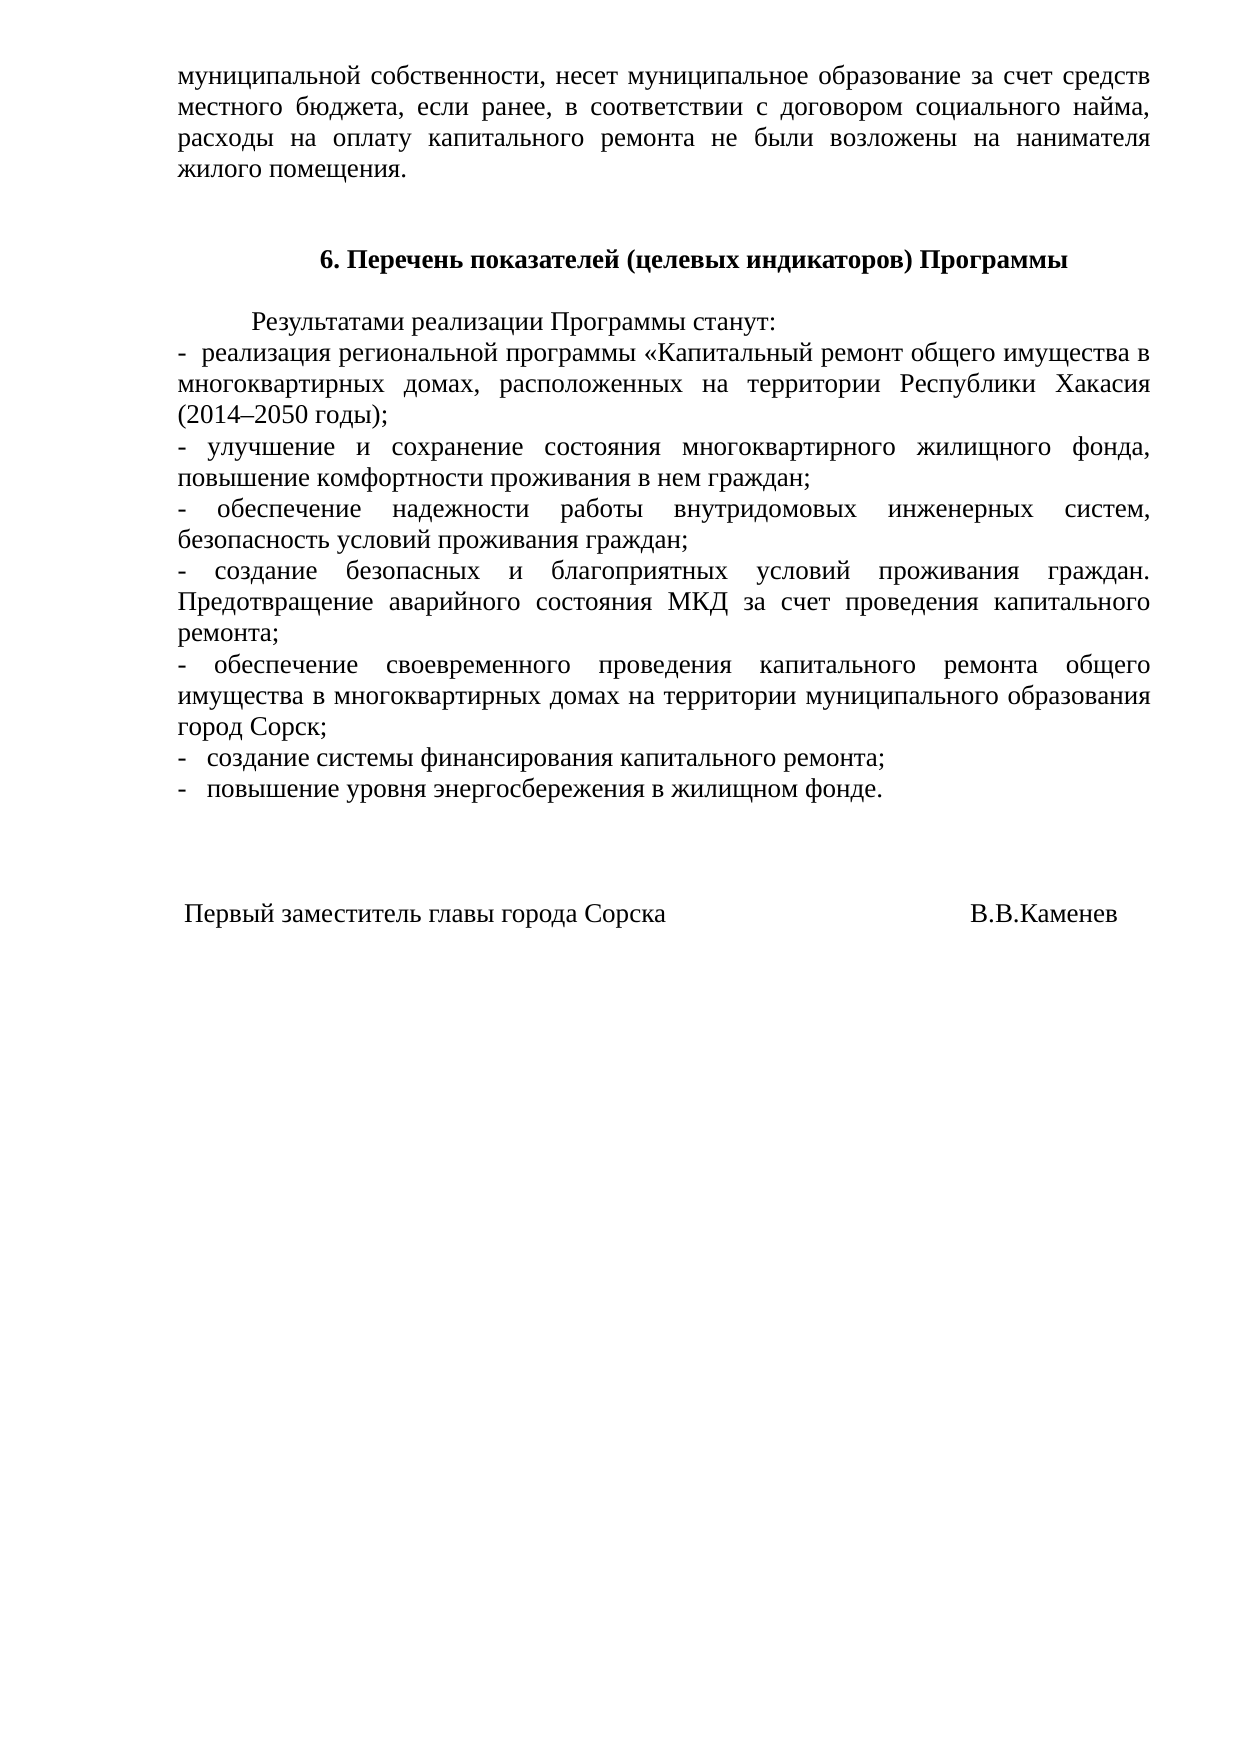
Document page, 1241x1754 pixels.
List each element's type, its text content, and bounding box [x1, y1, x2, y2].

text - повышение уровня энергосбережения в жилищном фонде. [177, 772, 1152, 803]
text 6. Перечень показателей (целевых индикаторов) Программы [236, 243, 1152, 274]
text - реализация региональной программы «Капитальный ремонт общего имущества в многоквартирных домах, расположенных на территории Республики Хакасия (2014–2050 годы); [177, 336, 1152, 430]
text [177, 59, 1152, 184]
text - улучшение и сохранение состояния многоквартирного жилищного фонда, повышение комфортности проживания в нем граждан; [177, 430, 1152, 492]
text - обеспечение надежности работы внутридомовых инженерных систем, безопасность условий проживания граждан; [177, 492, 1152, 554]
text Первый заместитель главы города Сорска В.В.Каменев [177, 897, 1152, 928]
text - обеспечение своевременного проведения капитального ремонта общего имущества в многоквартирных домах на территории муниципального образования город Сорск; [177, 648, 1152, 741]
text - создание безопасных и благоприятных условий проживания граждан. Предотвращение аварийного состояния МКД за счет проведения капитального ремонта; [177, 554, 1152, 648]
text Результатами реализации Программы станут: [177, 305, 1152, 336]
text - создание системы финансирования капитального ремонта; [177, 741, 1152, 772]
